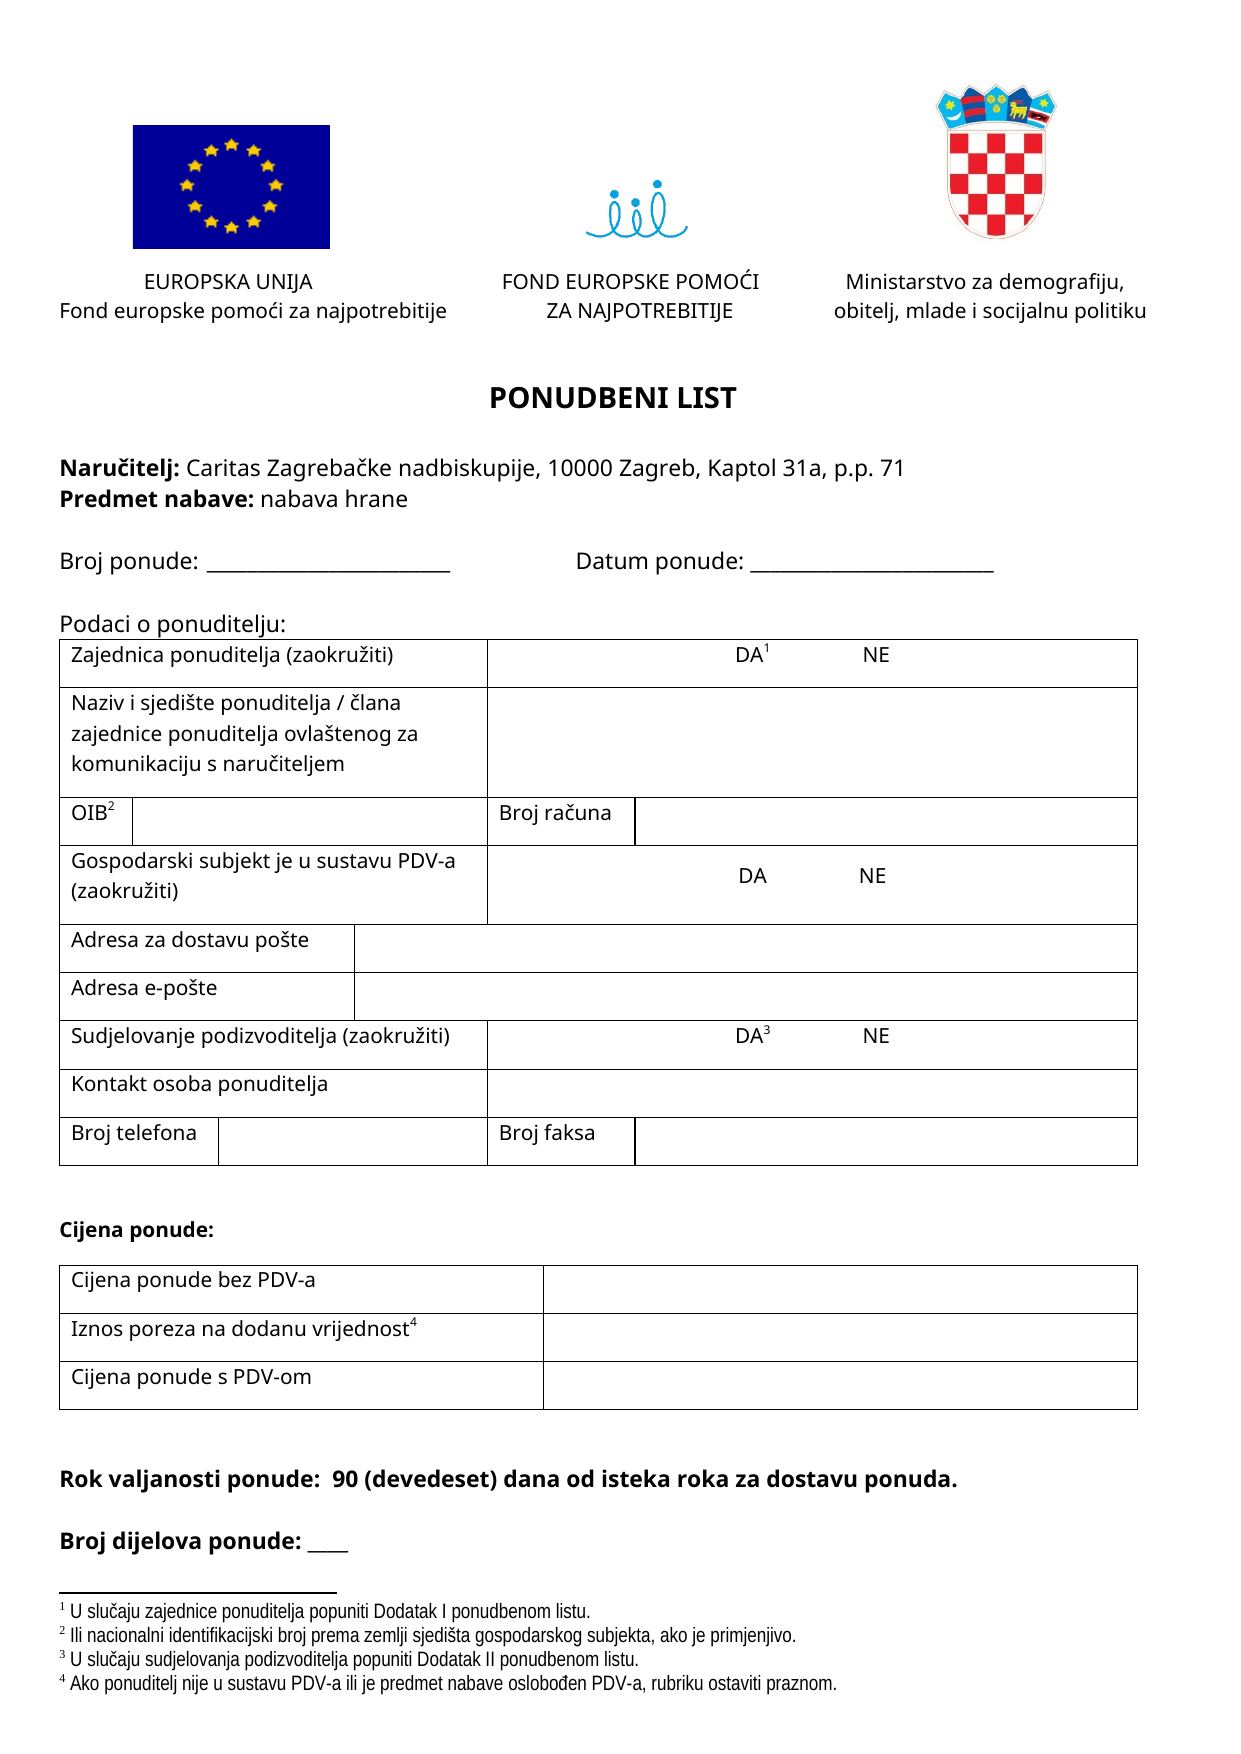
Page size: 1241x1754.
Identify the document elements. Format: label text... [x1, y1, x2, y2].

text Podaci o ponuditelju: [59, 608, 1167, 639]
text Broj ponude: ________________________ Datum ponude: ________________________ [59, 545, 1167, 576]
table_cell Naziv i sjedište ponuditelja / člana zajednice ponuditelja ovlaštenog za komunikaciju s naručiteljem [60, 688, 487, 797]
text Naručitelj: Caritas Zagrebačke nadbiskupije, 10000 Zagreb, Kaptol 31a, p.p. 71 [59, 451, 1167, 483]
table_cell Gospodarski subjekt je u sustavu PDV-a (zaokružiti) [60, 846, 487, 924]
table_cell Broj telefona [60, 1118, 218, 1165]
table_cell OIB [60, 798, 132, 845]
text Rok valjanosti ponude: 90 (devedeset) dana od isteka roka za dostavu ponuda. [59, 1463, 1167, 1494]
table_cell [636, 1118, 1137, 1165]
table_cell [544, 1362, 1137, 1409]
table_header Zajednica ponuditelja (zaokružiti) [60, 640, 487, 687]
table_cell [488, 1070, 1137, 1117]
table_cell DA NE [488, 846, 1137, 924]
picture [501, 73, 772, 344]
text Broj dijelova ponude: ____ [59, 1525, 1167, 1557]
table_cell [355, 925, 1137, 972]
table_cell Kontakt osoba ponuditelja [60, 1070, 487, 1117]
table_cell [133, 798, 487, 845]
table_cell [219, 1118, 487, 1165]
table_cell Broj faksa [488, 1118, 634, 1165]
text Cijena ponude: [59, 1215, 1167, 1244]
table_cell [636, 798, 1137, 845]
table_cell Iznos poreza na dodanu vrijednost [60, 1314, 543, 1361]
picture [132, 125, 330, 249]
text Predmet nabave: nabava hrane [59, 483, 1167, 514]
table_header Cijena ponude bez PDV-a [60, 1266, 543, 1313]
table_header [544, 1266, 1137, 1313]
table_cell DA NE [488, 1021, 1137, 1068]
subtitle PONUDBENI LIST [59, 377, 1167, 417]
table_cell Cijena ponude s PDV-om [60, 1362, 543, 1409]
table_cell Adresa e-pošte [60, 973, 354, 1020]
table_cell [355, 973, 1137, 1020]
table_cell [488, 688, 1137, 797]
table_cell [544, 1314, 1137, 1361]
table_cell Broj računa [488, 798, 634, 845]
table_cell Sudjelovanje podizvoditelja (zaokružiti) [60, 1021, 487, 1068]
table_cell Adresa za dostavu pošte [60, 925, 354, 972]
picture [870, 73, 1122, 249]
table_header DA NE [488, 640, 1137, 687]
